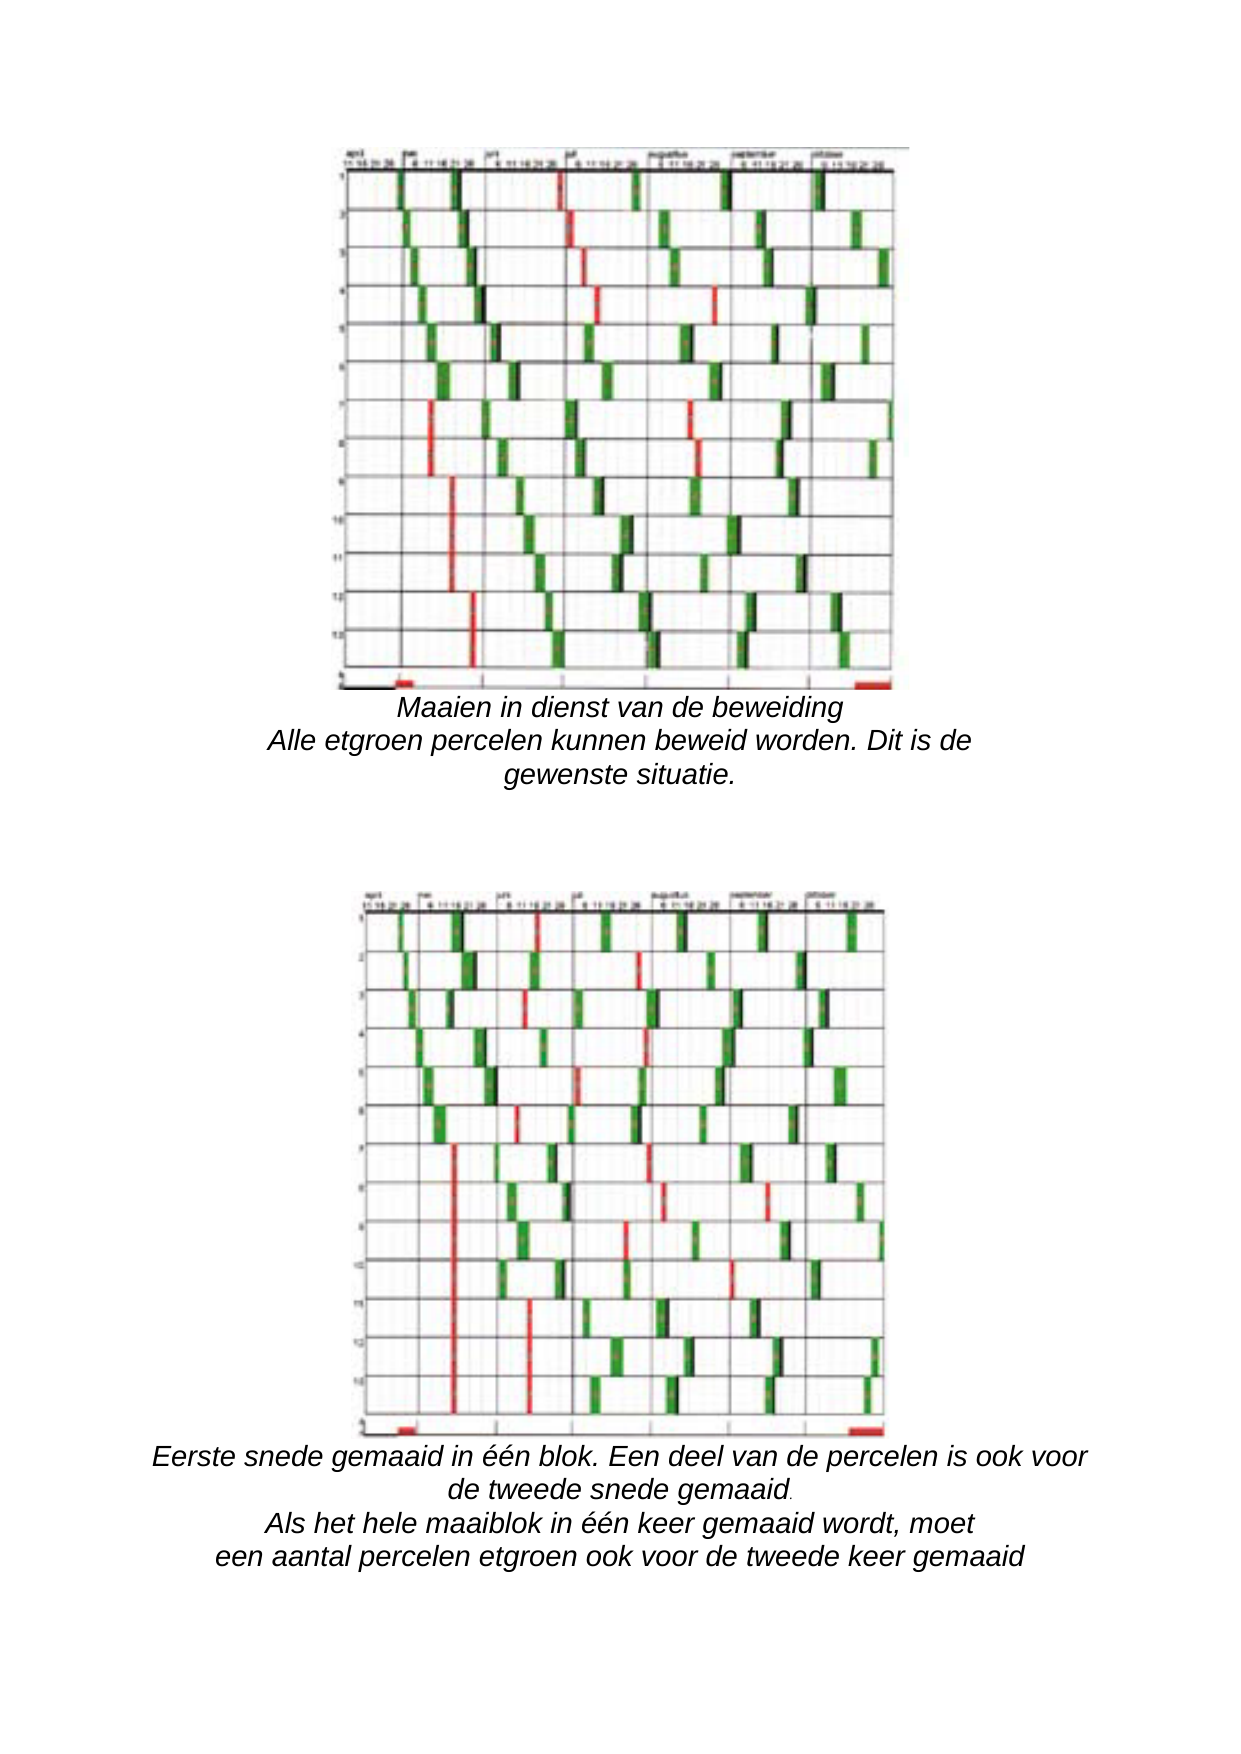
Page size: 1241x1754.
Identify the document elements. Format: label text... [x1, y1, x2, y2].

text Maaien in dienst van de beweiding [148, 690, 1093, 723]
text gewenste situatie. [148, 757, 1093, 790]
text Als het hele maaiblok in één keer gemaaid wordt, moet [148, 1506, 1093, 1539]
text Alle etgroen percelen kunnen beweid worden. Dit is de [148, 723, 1093, 757]
text Eerste snede gemaaid in één blok. Een deel van de percelen is ook voor de tweede snede gemaaid. [148, 1439, 1093, 1506]
text een aantal percelen etgroen ook voor de tweede keer gemaaid [148, 1539, 1093, 1573]
